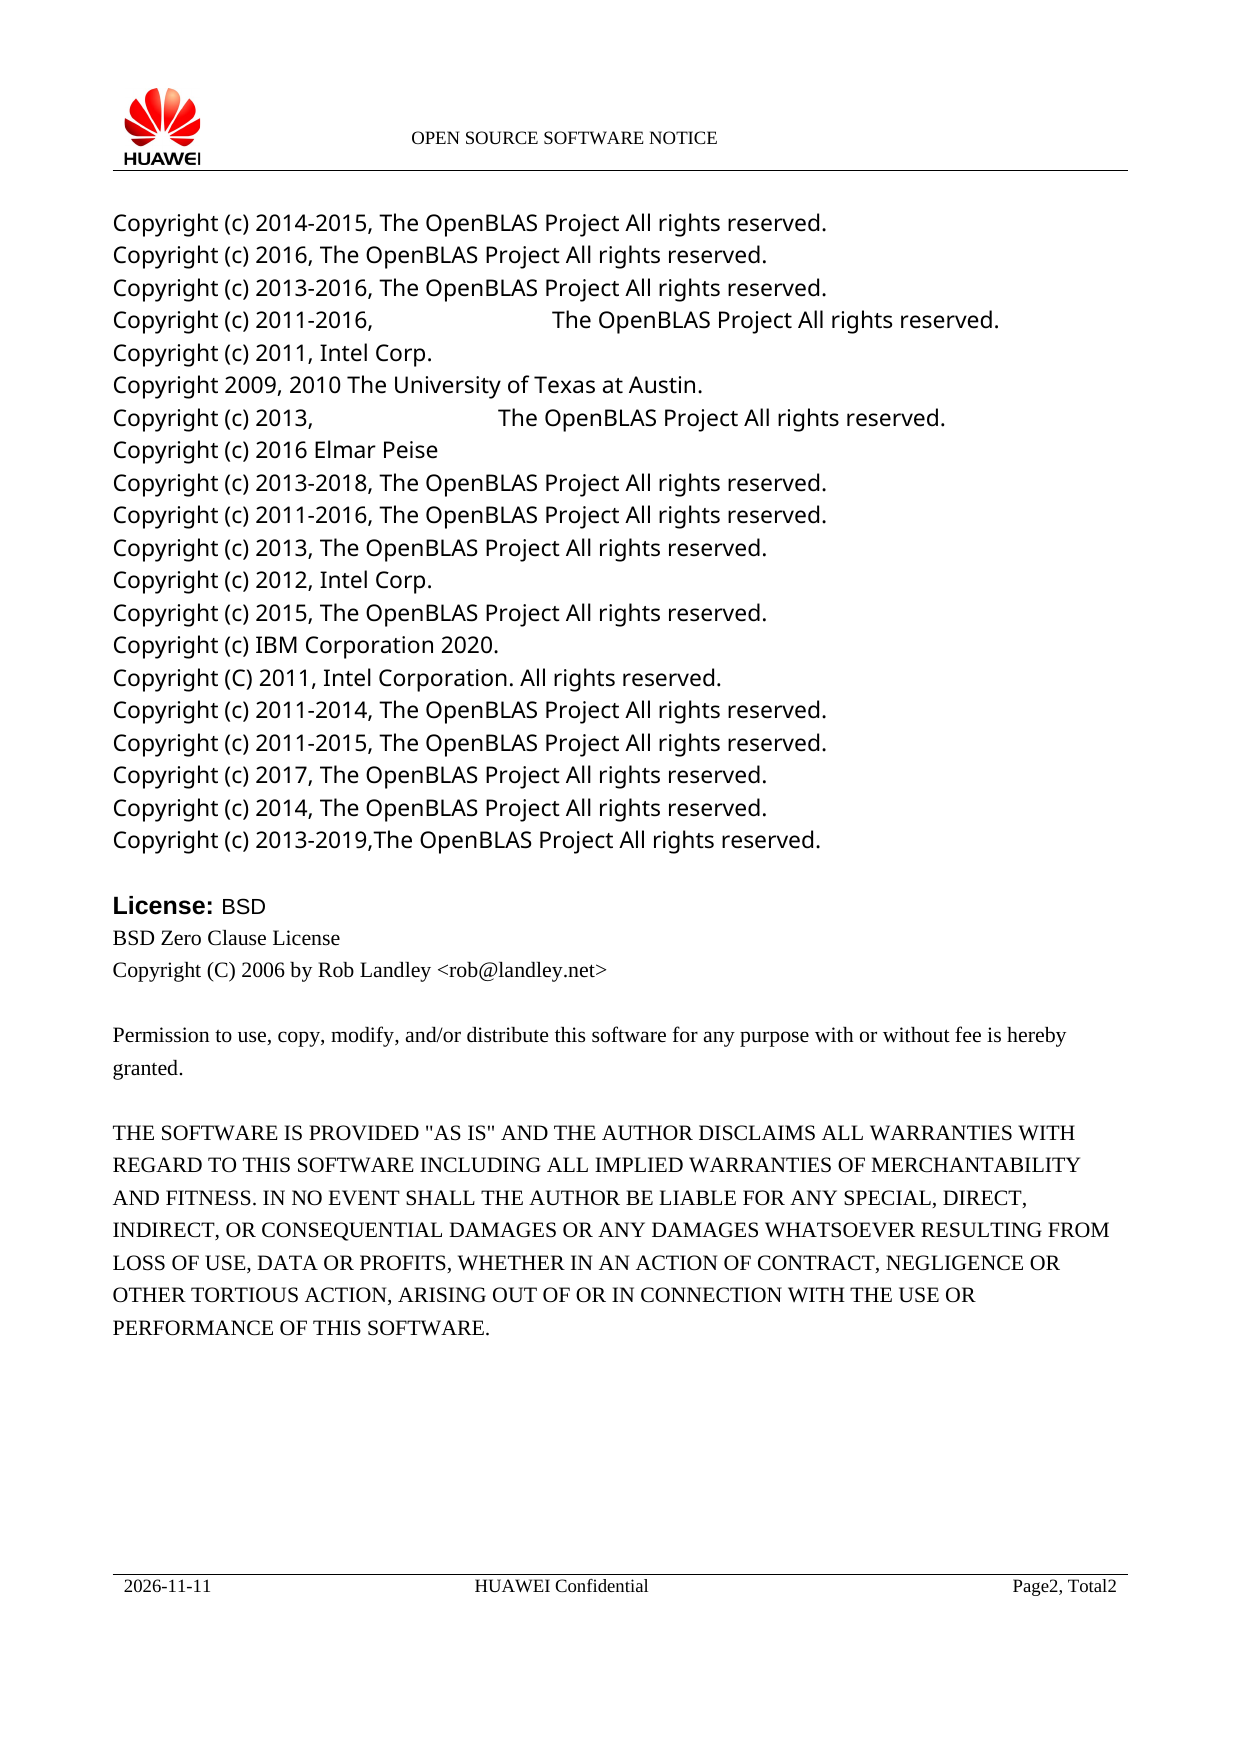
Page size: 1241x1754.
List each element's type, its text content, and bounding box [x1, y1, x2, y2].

text License: BSD [112, 889, 1128, 921]
text BSD Zero Clause License Copyright (C) 2006 by Rob Landley <rob@landley.net> Permission to use, copy, modify, and/or distribute this software for any purpose with or without fee is hereby granted. THE SOFTWARE IS PROVIDED "AS IS" AND THE AUTHOR DISCLAIMS ALL WARRANTIES WITH REGARD TO THIS SOFTWARE INCLUDING ALL IMPLIED WARRANTIES OF MERCHANTABILITY AND FITNESS. IN NO EVENT SHALL THE AUTHOR BE LIABLE FOR ANY SPECIAL, DIRECT, INDIRECT, OR CONSEQUENTIAL DAMAGES OR ANY DAMAGES WHATSOEVER RESULTING FROM LOSS OF USE, DATA OR PROFITS, WHETHER IN AN ACTION OF CONTRACT, NEGLIGENCE OR OTHER TORTIOUS ACTION, ARISING OUT OF OR IN CONNECTION WITH THE USE OR PERFORMANCE OF THIS SOFTWARE. [112, 921, 1128, 1376]
picture [124, 88, 201, 165]
